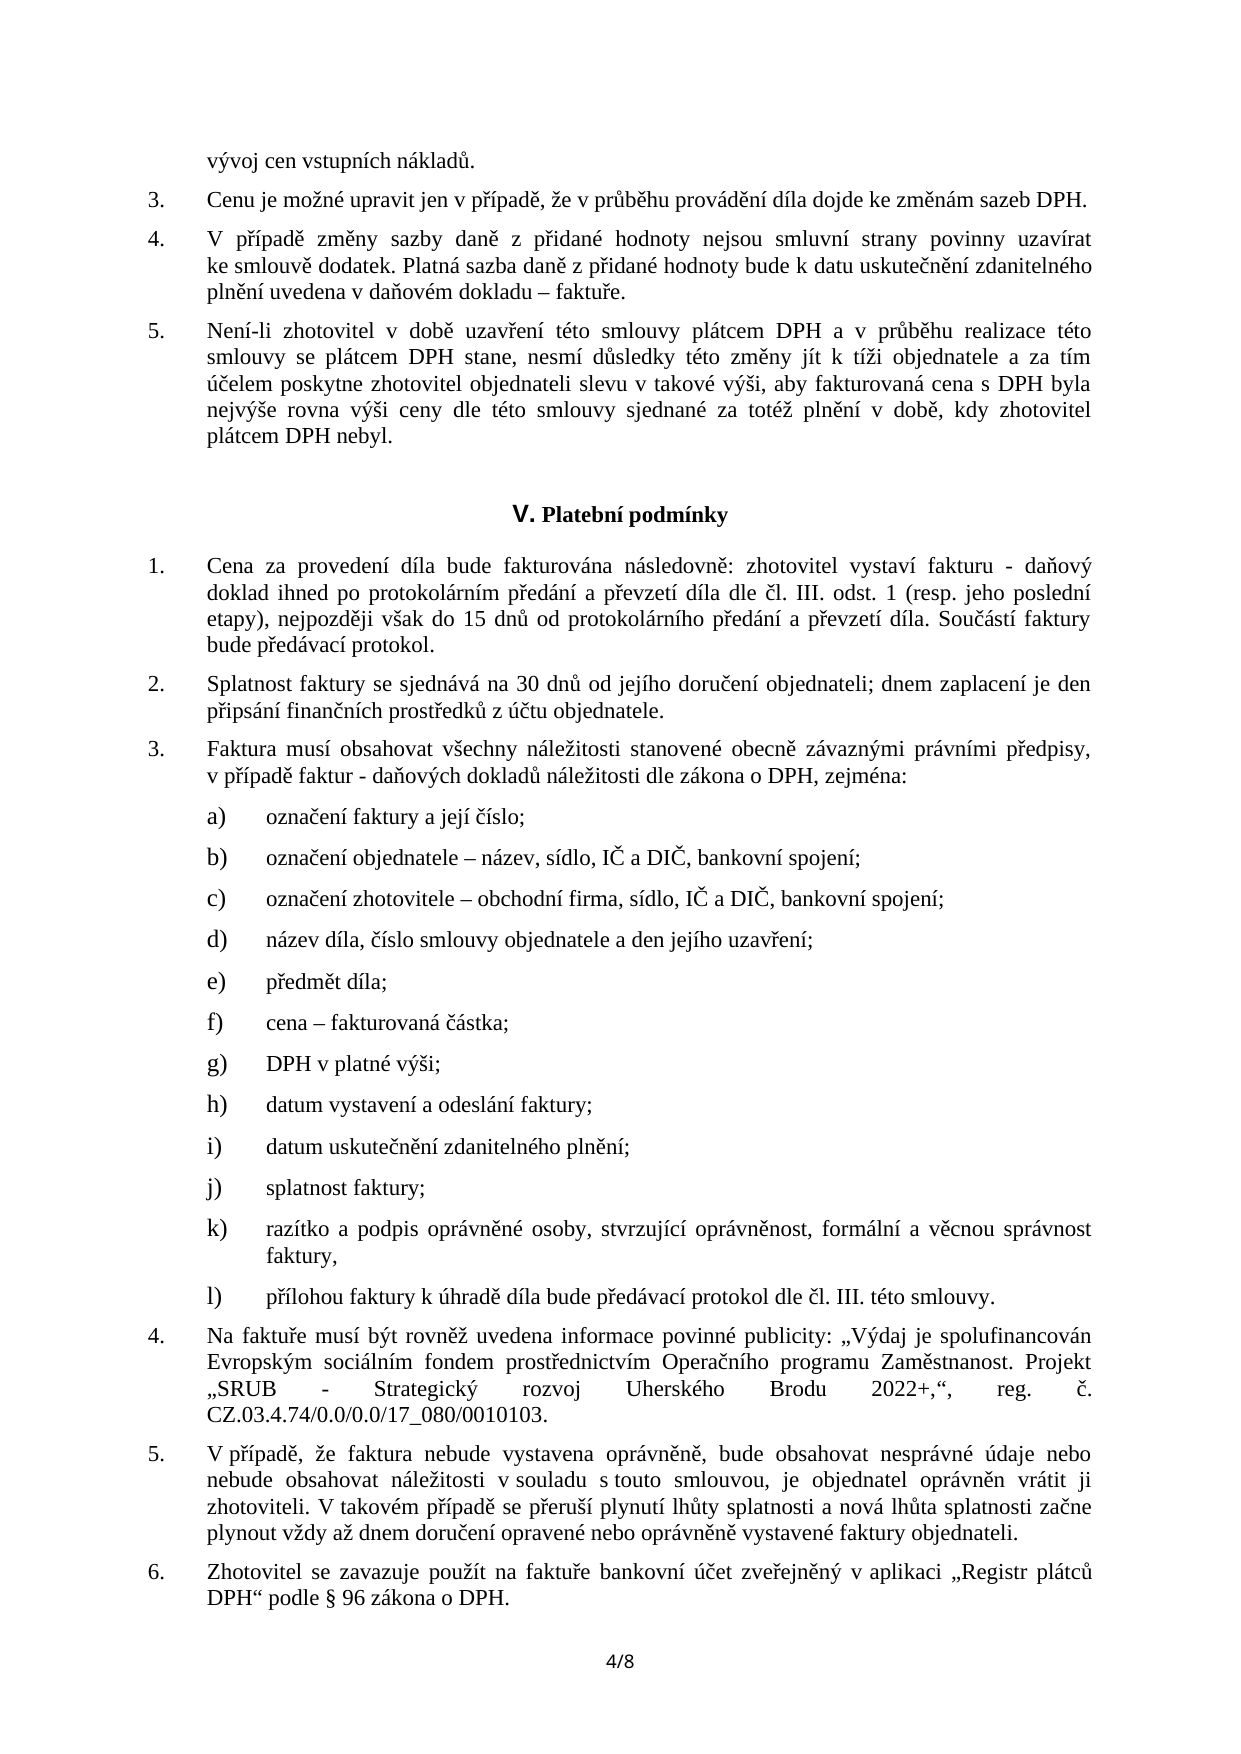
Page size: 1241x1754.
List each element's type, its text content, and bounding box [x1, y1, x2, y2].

list Na faktuře musí být rovněž uvedena informace povinné publicity: „Výdaj je spolufinancován Evropským sociálním fondem prostřednictvím Operačního programu Zaměstnanost. Projekt „SRUB - Strategický rozvoj Uherského Brodu 2022+,“, reg. č. CZ.03.4.74/0.0/0.0/17_080/0010103. [148, 1322, 1093, 1427]
list datum vystavení a odeslání faktury; [207, 1089, 1093, 1118]
list označení zhotovitele – obchodní firma, sídlo, IČ a DIČ, bankovní spojení; [207, 883, 1093, 912]
list označení faktury a její číslo; [207, 801, 1093, 829]
list datum uskutečnění zdanitelného plnění; [207, 1131, 1093, 1159]
list V případě změny sazby daně z přidané hodnoty nejsou smluvní strany povinny uzavírat ke smlouvě dodatek. Platná sazba daně z přidané hodnoty bude k datu uskutečnění zdanitelného plnění uvedena v daňovém dokladu – faktuře. [148, 225, 1093, 304]
list přílohou faktury k úhradě díla bude předávací protokol dle čl. III. této smlouvy. [207, 1281, 1093, 1309]
list označení objednatele – název, sídlo, IČ a DIČ, bankovní spojení; [207, 842, 1093, 871]
list název díla, číslo smlouvy objednatele a den jejího uzavření; [207, 924, 1093, 953]
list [148, 148, 1093, 174]
list splatnost faktury; [207, 1172, 1093, 1201]
list razítko a podpis oprávněné osoby, stvrzující oprávněnost, formální a věcnou správnost faktury, [207, 1213, 1093, 1268]
list Faktura musí obsahovat všechny náležitosti stanovené obecně závaznými právními předpisy, v případě faktur - daňových dokladů náležitosti dle zákona o DPH, zejména: [148, 736, 1093, 788]
list cena – fakturovaná částka; [207, 1007, 1093, 1036]
list Zhotovitel se zavazuje použít na faktuře bankovní účet zveřejněný v aplikaci „Registr plátců DPH“ podle § 96 zákona o DPH. [148, 1558, 1093, 1611]
list V případě, že faktura nebude vystavena oprávněně, bude obsahovat nesprávné údaje nebo nebude obsahovat náležitosti v souladu s touto smlouvou, je objednatel oprávněn vrátit ji zhotoviteli. V takovém případě se přeruší plynutí lhůty splatnosti a nová lhůta splatnosti začne plynout vždy až dnem doručení opravené nebo oprávněně vystavené faktury objednateli. [148, 1440, 1093, 1545]
list Splatnost faktury se sjednává na 30 dnů od jejího doručení objednateli; dnem zaplacení je den připsání finančních prostředků z účtu objednatele. [148, 670, 1093, 723]
list DPH v platné výši; [207, 1048, 1093, 1077]
list Cenu je možné upravit jen v případě, že v průběhu provádění díla dojde ke změnám sazeb DPH. [148, 186, 1093, 213]
list Cena za provedení díla bude fakturována následovně: zhotovitel vystaví fakturu - daňový doklad ihned po protokolárním předání a převzetí díla dle čl. III. odst. 1 (resp. jeho poslední etapy), nejpozději však do 15 dnů od protokolárního předání a převzetí díla. Součástí faktury bude předávací protokol. [148, 552, 1093, 658]
list Není-li zhotovitel v době uzavření této smlouvy plátcem DPH a v průběhu realizace této smlouvy se plátcem DPH stane, nesmí důsledky této změny jít k tíži objednatele a za tím účelem poskytne zhotovitel objednateli slevu v takové výši, aby fakturovaná cena s DPH byla nejvýše rovna výši ceny dle této smlouvy sjednané za totéž plnění v době, kdy zhotovitel plátcem DPH nebyl. [148, 317, 1093, 449]
list předmět díla; [207, 966, 1093, 994]
list Platební podmínky [148, 499, 1093, 527]
